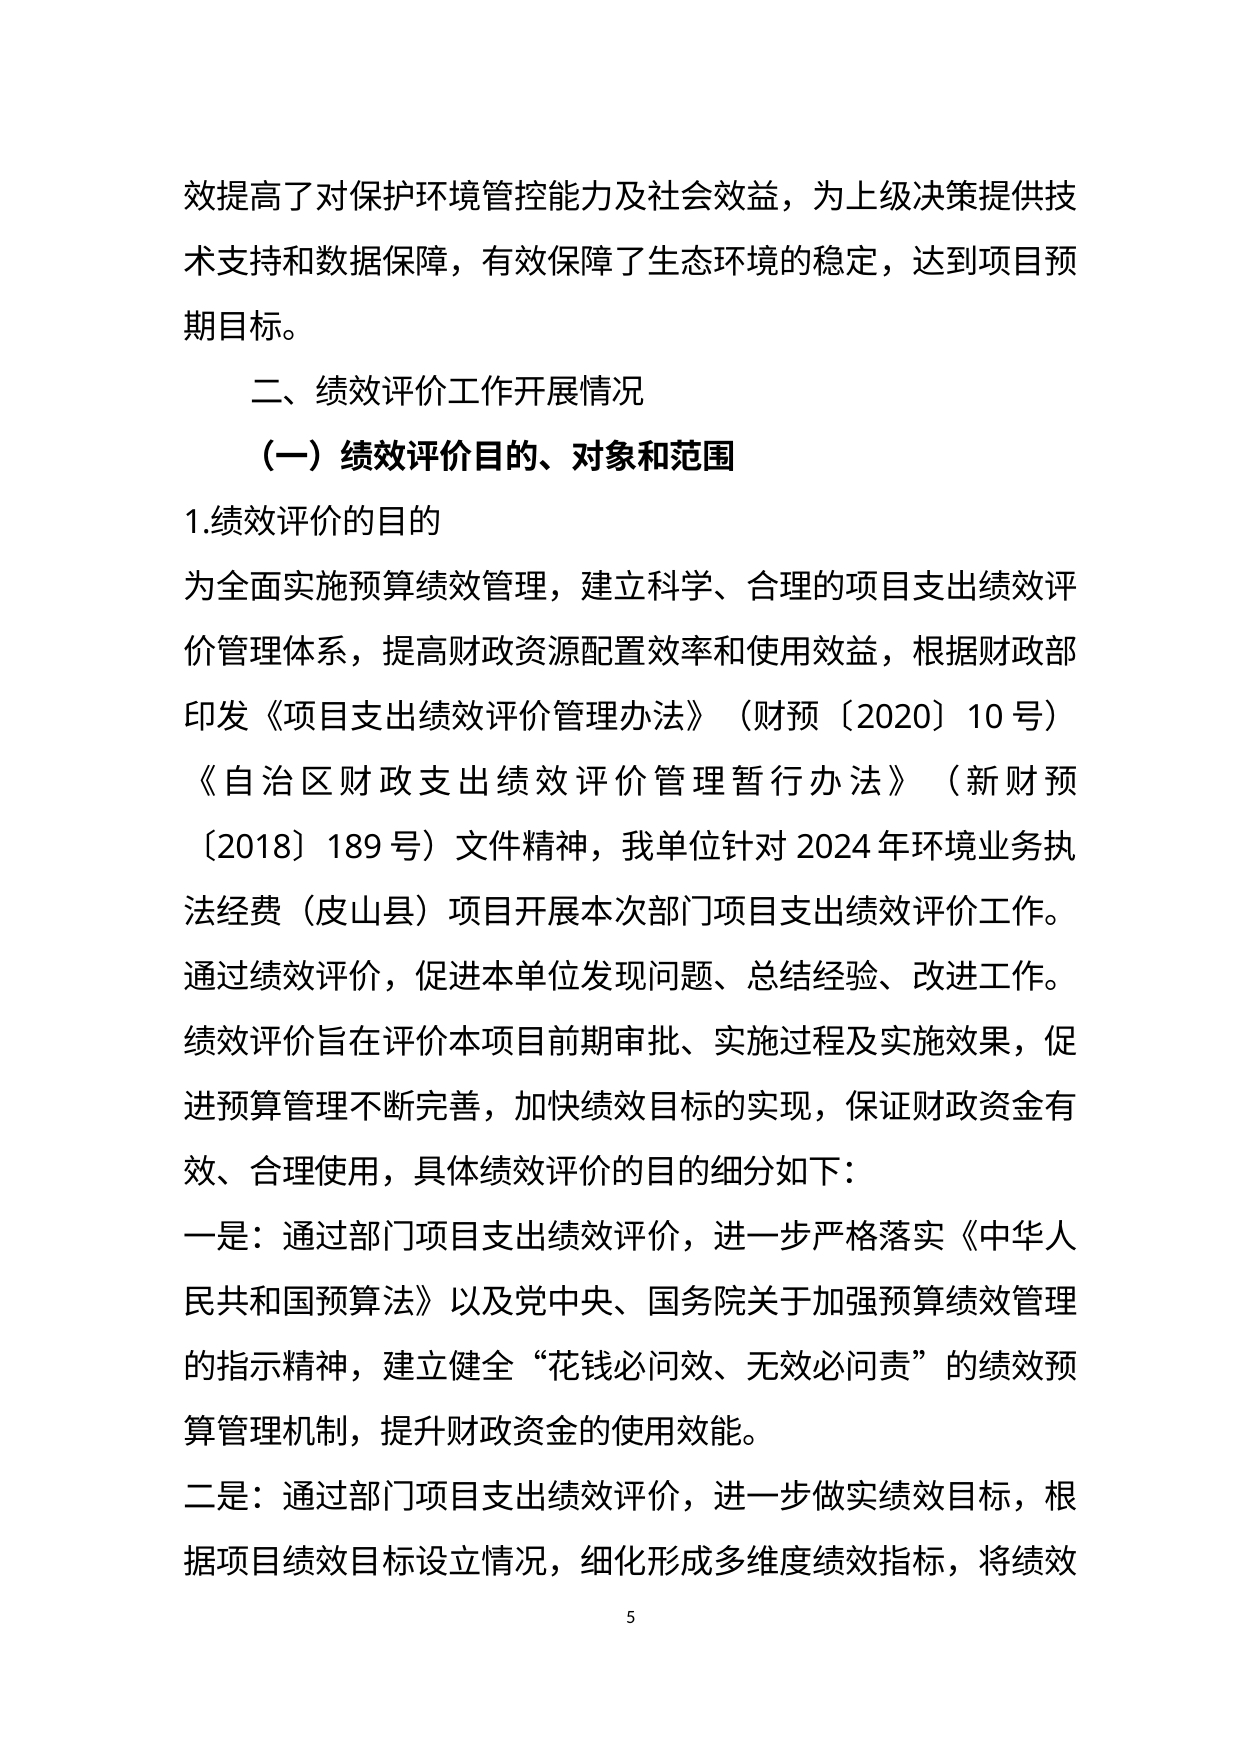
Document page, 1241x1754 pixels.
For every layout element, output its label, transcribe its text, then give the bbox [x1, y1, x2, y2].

text （一）绩效评价目的、对象和范围 [183, 422, 1078, 487]
text 二、绩效评价工作开展情况 [183, 357, 1078, 422]
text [183, 162, 1078, 357]
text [183, 487, 1078, 1592]
